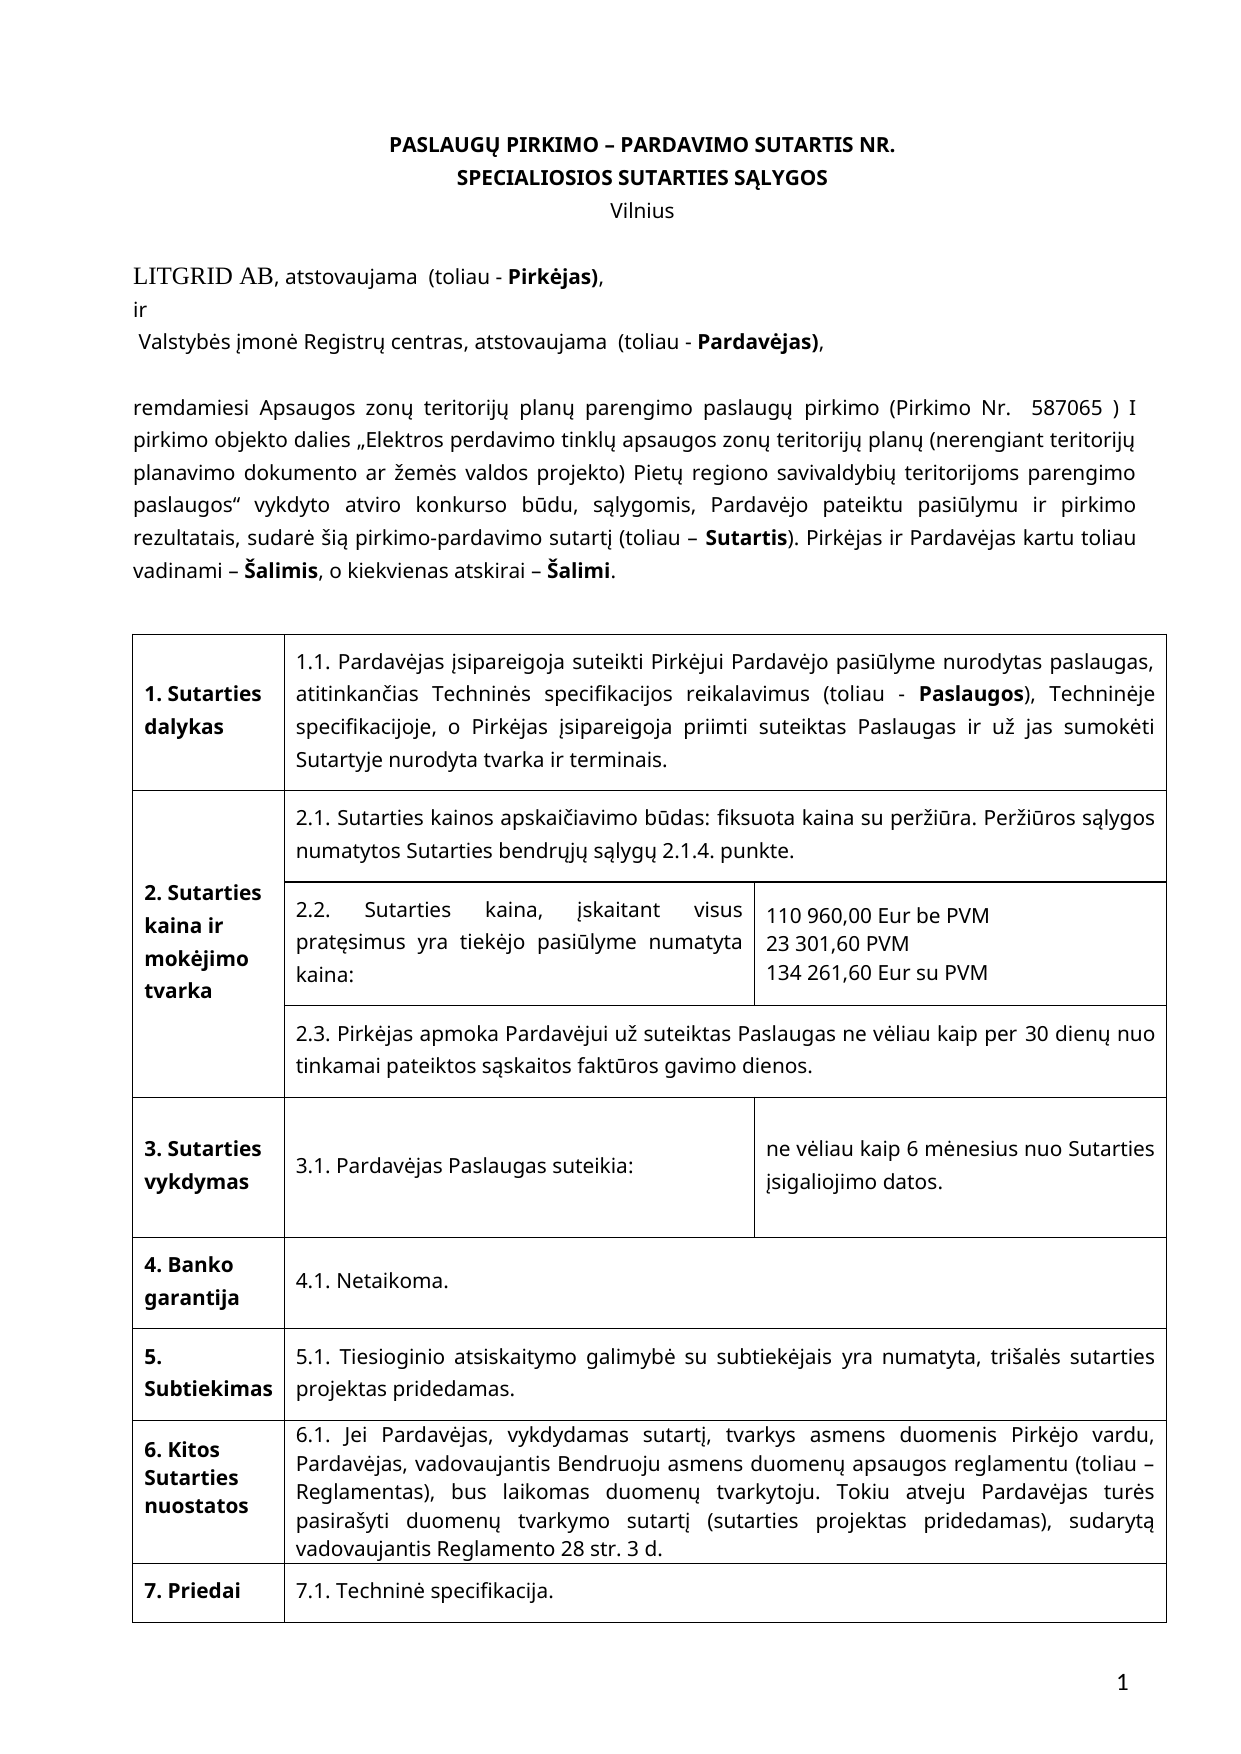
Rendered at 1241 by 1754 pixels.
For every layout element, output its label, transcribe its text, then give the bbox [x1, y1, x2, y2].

table_cell 3.1. Pardavėjas Paslaugas suteikia: [285, 1098, 754, 1237]
table_cell 5.1. Tiesioginio atsiskaitymo galimybė su subtiekėjais [285, 1329, 1166, 1419]
text , atstovaujama (toliau - Pirkėjas), [133, 261, 1137, 291]
text Vilnius [148, 196, 1137, 224]
table_cell ne vėliau kaip 6 mėnesius nuo Sutarties įsigaliojimo datos. [755, 1098, 1166, 1237]
table_header 1. Sutarties dalykas [133, 635, 284, 790]
text , atstovaujama (toliau - Pardavėjas), [133, 327, 1137, 356]
table_cell 4.1. [285, 1238, 1166, 1328]
table_cell Eur be PVM PVM Eur su PVM [755, 883, 1166, 1005]
table_cell 2. Sutarties kaina ir mokėjimo tvarka [133, 791, 284, 1097]
table_cell 2.2. Sutarties kaina, įskaitant visus pratęsimus [285, 883, 754, 1005]
table_cell 2.1. Sutarties kainos apskaičiavimo būdas: [285, 791, 1166, 881]
table_cell 3. Sutarties vykdymas [133, 1098, 284, 1237]
text PASLAUGŲ PIRKIMO – PARDAVIMO SUTARTIS NR. [148, 131, 1137, 159]
table_cell 4. Banko garantija [133, 1238, 284, 1328]
table_header 1.1. Pardavėjas įsipareigoja suteikti Pirkėjui Pardavėjo pasiūlyme nurodytas paslaugas, atitinkančias Techninės specifikacijos reikalavimus (toliau - Paslaugos), Techninėje specifikacijoje, o Pirkėjas įsipareigoja priimti suteiktas Paslaugas ir už jas sumokėti Sutartyje nurodyta tvarka ir terminais. [285, 635, 1166, 790]
table_cell 6. Kitos Sutarties nuostatos [133, 1421, 284, 1563]
text remdamiesi pirkimo (Pirkimo Nr. 587065 ) I pirkimo objekto dalies „Elektros perdavimo tinklų apsaugos zonų teritorijų planų (nerengiant teritorijų planavimo dokumento ar žemės valdos projekto) Pietų regiono savivaldybių teritorijoms parengimo paslaugos“ vykdyto būdu, sąlygomis, Pardavėjo pateiktu pasiūlymu ir pirkimo rezultatais, sudarė šią pirkimo-pardavimo sutartį (toliau – Sutartis). Pirkėjas ir Pardavėjas kartu toliau vadinami – Šalimis, o kiekvienas atskirai – Šalimi. [133, 393, 1137, 584]
text ir [133, 295, 1137, 323]
table_cell 2.3. Pirkėjas apmoka Pardavėjui už suteiktas Paslaugas ne vėliau kaip per dienų nuo tinkamai pateiktos sąskaitos faktūros gavimo dienos. [285, 1006, 1166, 1097]
table_cell 6.1. Jei Pardavėjas, vykdydamas sutartį, tvarkys asmens duomenis Pirkėjo vardu, Pardavėjas, vadovaujantis Bendruoju asmens duomenų apsaugos reglamentu (toliau – Reglamentas), bus laikomas duomenų tvarkytoju. Tokiu atveju Pardavėjas turės pasirašyti duomenų tvarkymo sutartį (sutarties projektas pridedamas), sudarytą vadovaujantis Reglamento 28 str. 3 d. [285, 1421, 1166, 1563]
table_cell 7. Priedai [133, 1564, 284, 1622]
text SPECIALIOSIOS SUTARTIES SĄLYGOS [148, 163, 1137, 192]
table_cell 5. Subtiekimas [133, 1329, 284, 1419]
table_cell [285, 1564, 1166, 1622]
